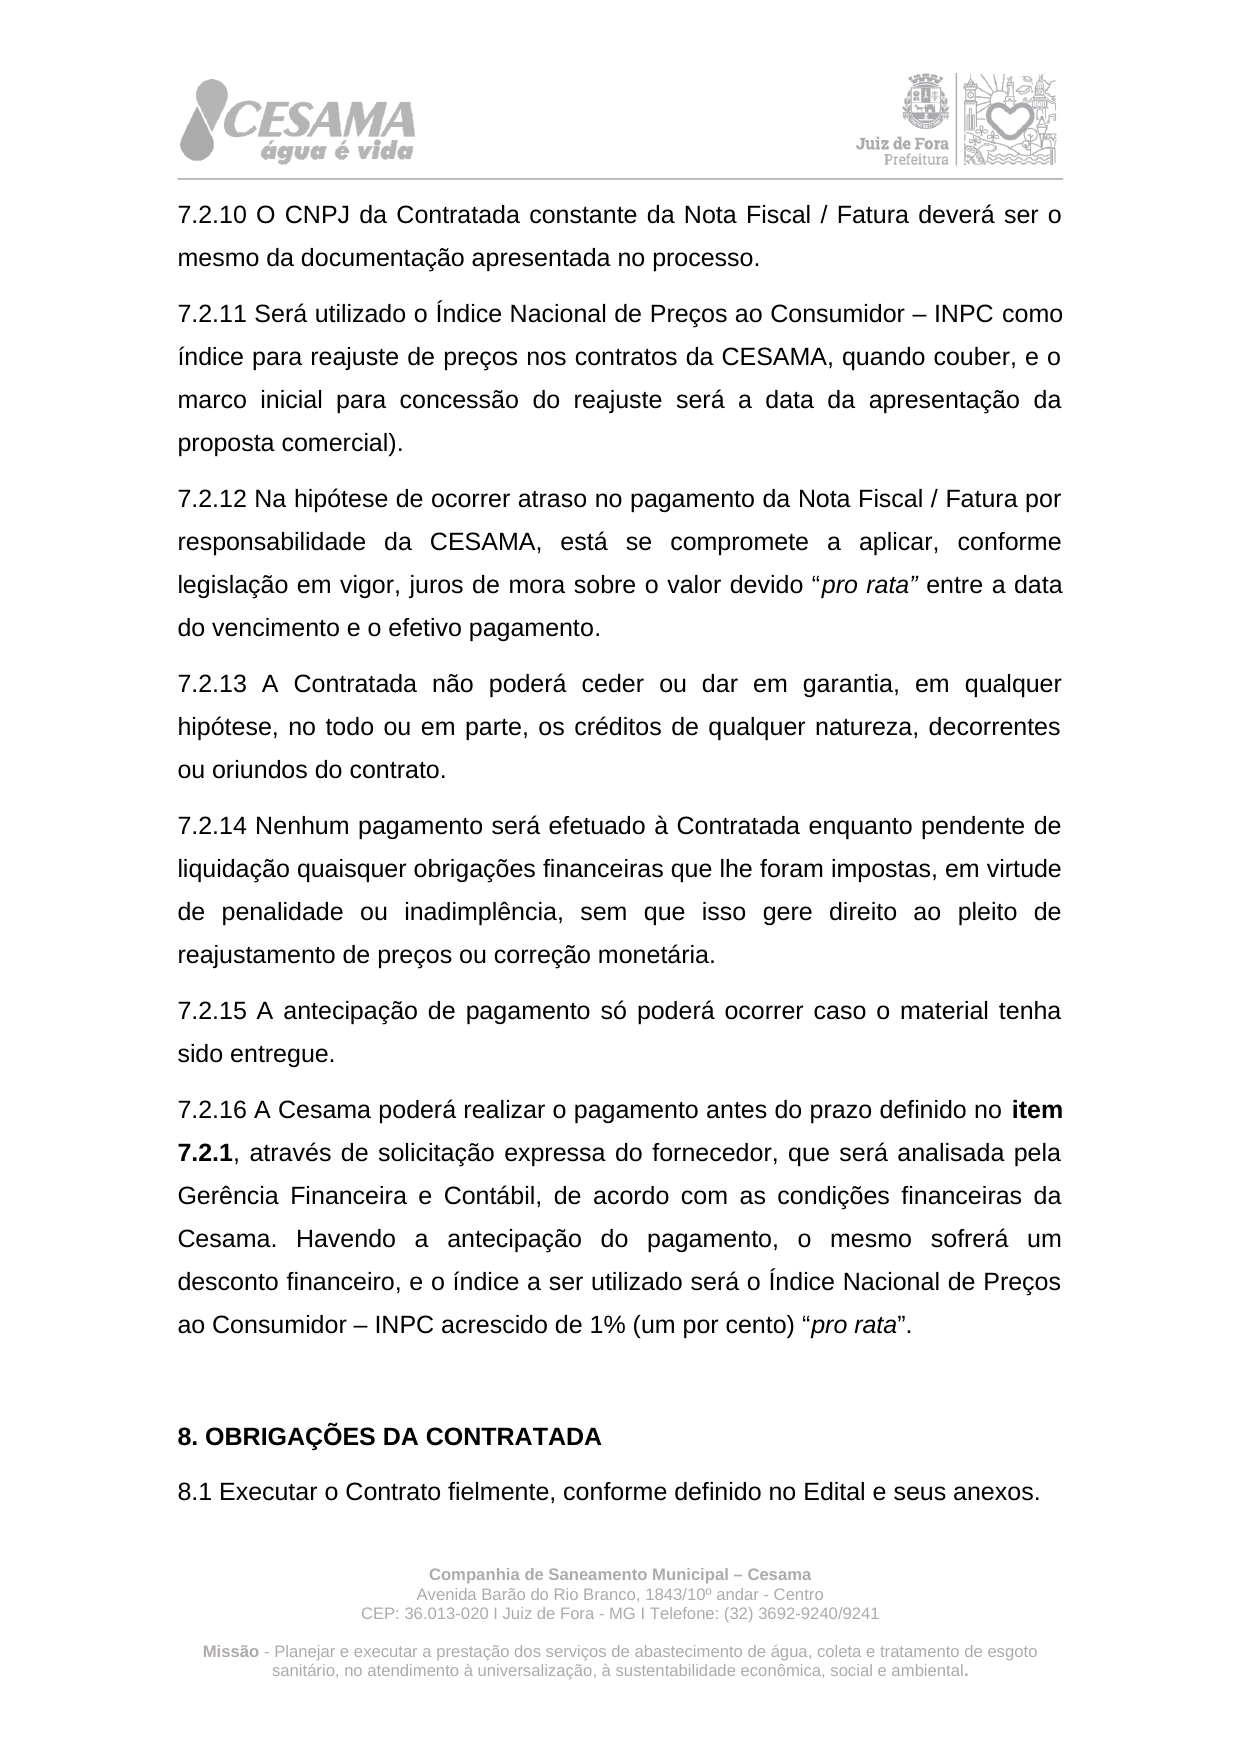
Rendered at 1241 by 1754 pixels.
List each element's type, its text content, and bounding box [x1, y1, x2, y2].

text 8. OBRIGAÇÕES DA CONTRATADA [177, 1422, 1063, 1450]
text 8.1 Executar o Contrato fielmente, conforme definido no Edital e seus anexos. [177, 1477, 1063, 1506]
picture [177, 73, 1064, 180]
text 7.2.13 A Contratada não poderá ceder ou dar em garantia, em qualquer hipótese, no todo ou em parte, os créditos de qualquer natureza, decorrentes ou oriundos do contrato. [177, 669, 1063, 784]
text 7.2.15 A antecipação de pagamento só poderá ocorrer caso o material tenha sido entregue. [177, 996, 1063, 1068]
text 7.2.10 O CNPJ da Contratada constante da Nota Fiscal / Fatura deverá ser o mesmo da documentação apresentada no processo. [177, 200, 1063, 272]
text 7.2.12 Na hipótese de ocorrer atraso no pagamento da Nota Fiscal / Fatura por responsabilidade da CESAMA, está se compromete a aplicar, conforme legislação em vigor, juros de mora sobre o valor devido “pro rata” entre a data do vencimento e o efetivo pagamento. [177, 484, 1063, 642]
text 7.2.16 A Cesama poderá realizar o pagamento antes do prazo definido no item 7.2.1, através de solicitação expressa do fornecedor, que será analisada pela Gerência Financeira e Contábil, de acordo com as condições financeiras da Cesama. Havendo a antecipação do pagamento, o mesmo sofrerá um desconto financeiro, e o índice a ser utilizado será o Índice Nacional de Preços ao Consumidor – INPC acrescido de 1% (um por cento) “pro rata”. [177, 1095, 1063, 1339]
text 7.2.14 Nenhum pagamento será efetuado à Contratada enquanto pendente de liquidação quaisquer obrigações financeiras que lhe foram impostas, em virtude de penalidade ou inadimplência, sem que isso gere direito ao pleito de reajustamento de preços ou correção monetária. [177, 811, 1063, 969]
text 7.2.11 Será utilizado o Índice Nacional de Preços ao Consumidor – INPC como índice para reajuste de preços nos contratos da CESAMA, quando couber, e o marco inicial para concessão do reajuste será a data da apresentação da proposta comercial). [177, 299, 1063, 457]
